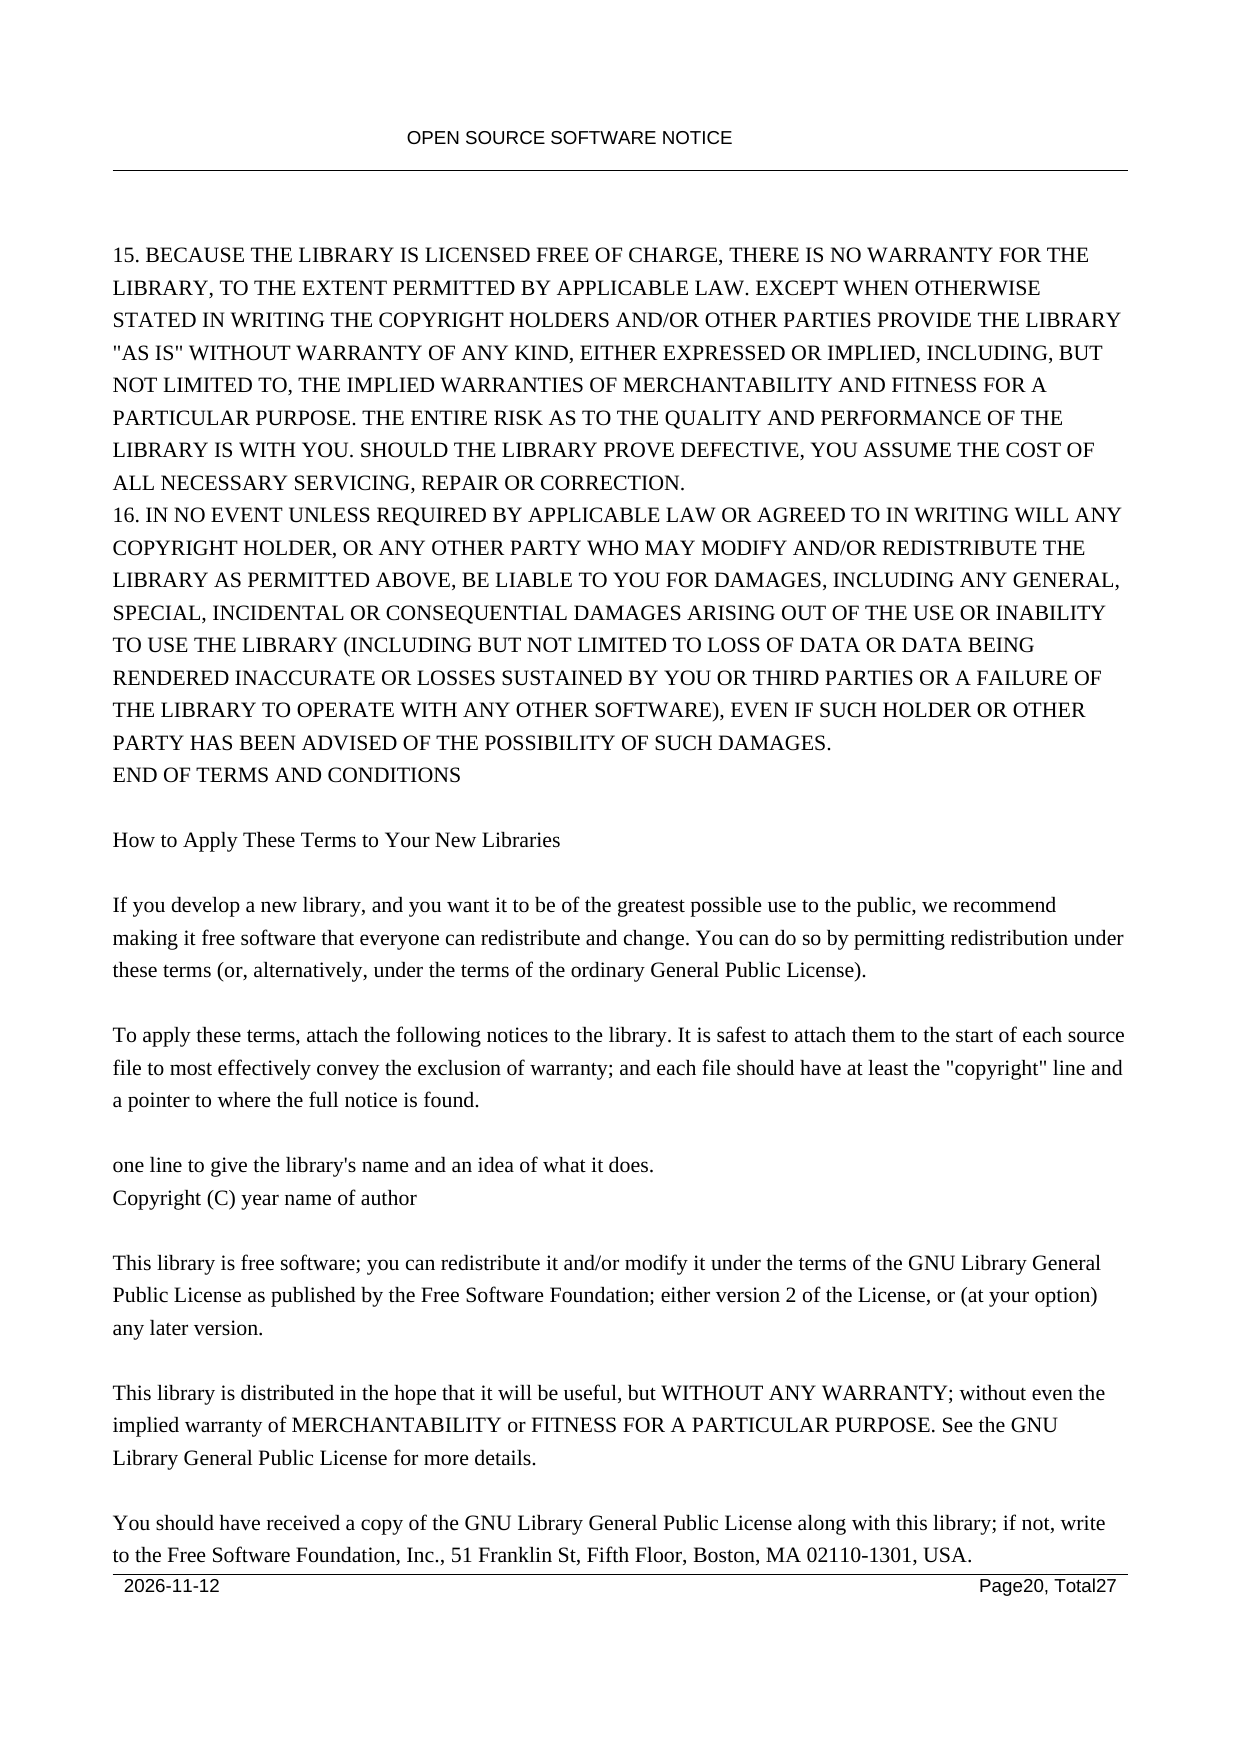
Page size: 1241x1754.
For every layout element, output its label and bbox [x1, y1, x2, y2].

text [112, 206, 1128, 1571]
